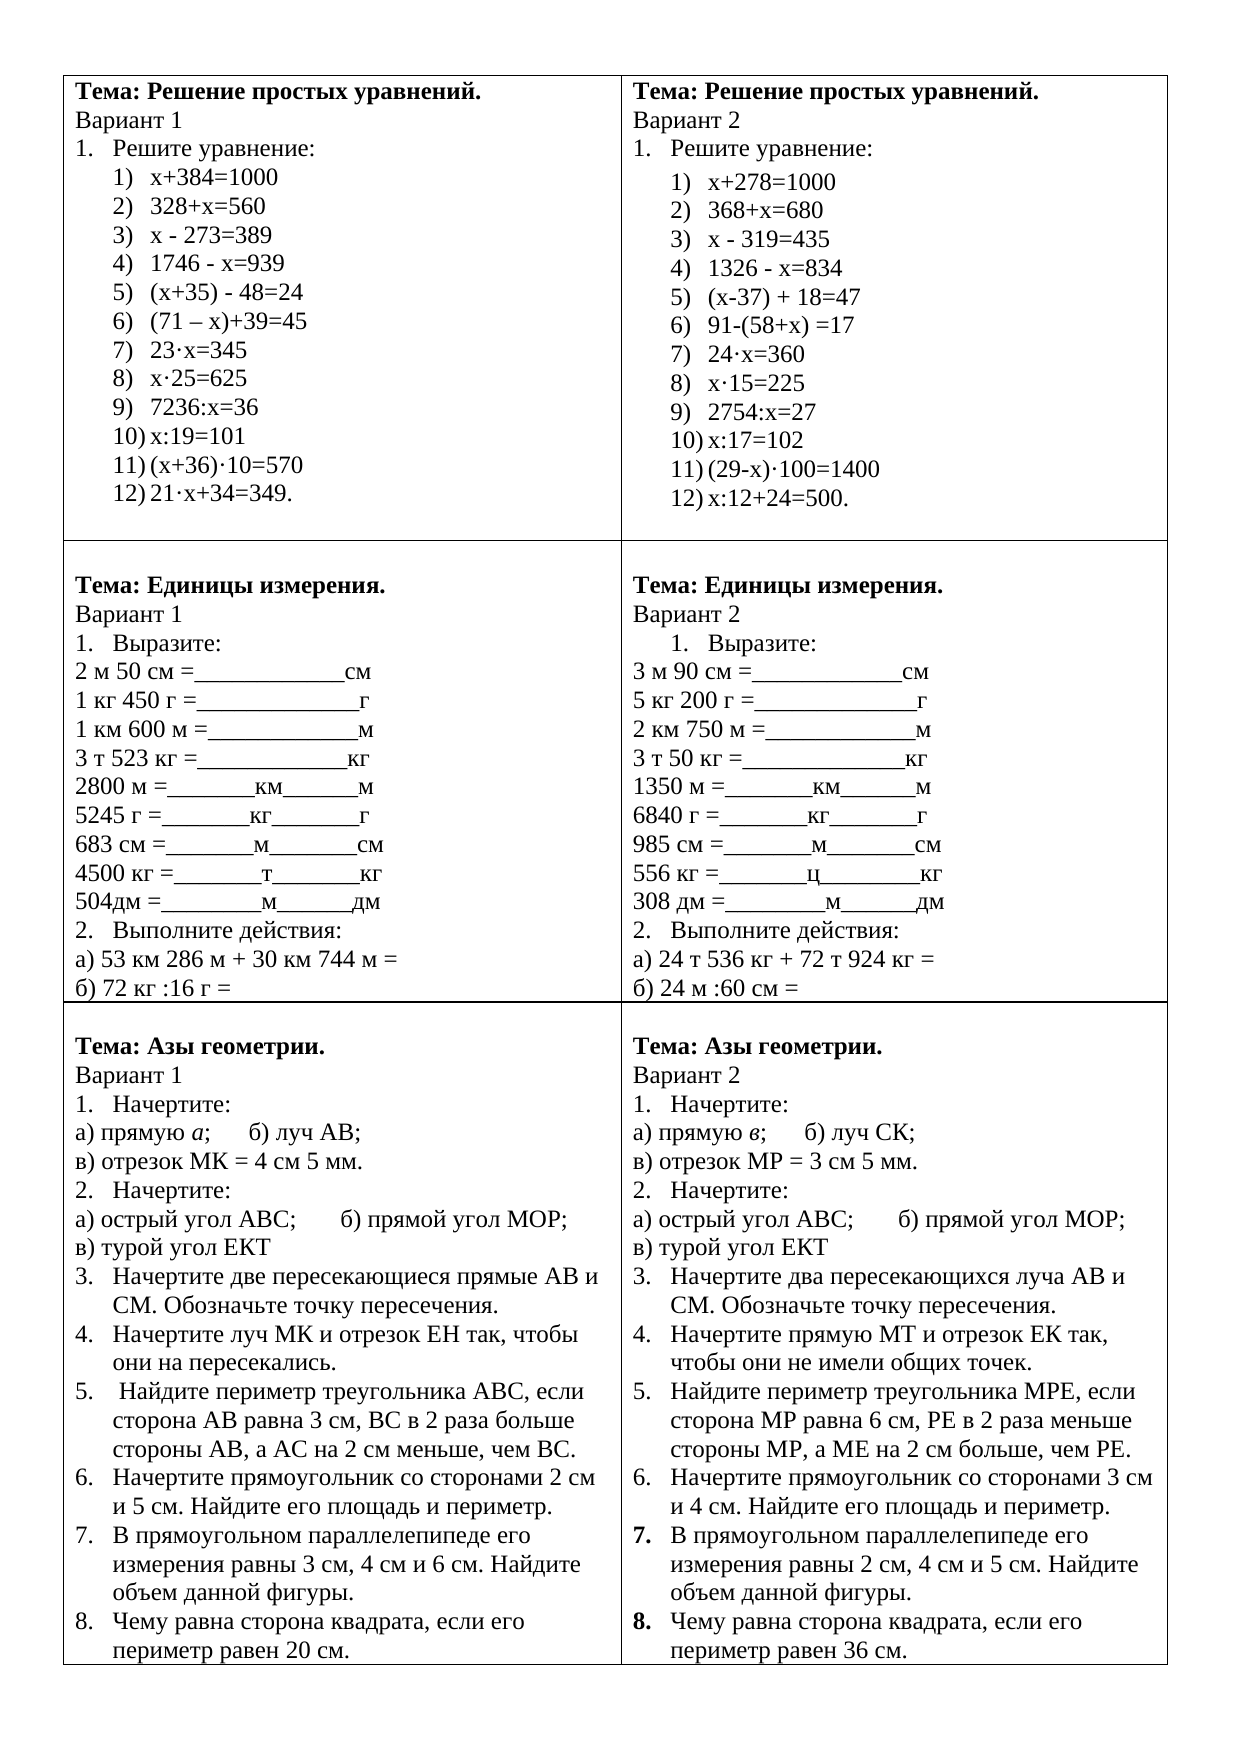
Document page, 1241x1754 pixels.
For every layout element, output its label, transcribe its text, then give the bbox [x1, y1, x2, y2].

table_cell Тема: Единицы измерения. Вариант 2 Выразите: 3 м 90 см =____________см 5 кг 200 г =_____________г 2 км 750 м =____________м 3 т 50 кг =_____________кг 1350 м =_______км______м 6840 г =_______кг_______г 985 см =_______м_______см 556 кг =_______ц________кг 308 дм =________м______дм Выполните действия: а) 24 т 536 кг + 72 т 924 кг = б) 24 м :60 см = [622, 541, 1167, 1001]
table_cell Тема: Азы геометрии. Вариант 2 Начертите: а) прямую в; б) луч СК; в) отрезок МР = 3 см 5 мм. Начертите: а) острый угол АВС; б) прямой угол МОР; в) турой угол ЕКТ Начертите два пересекающихся луча АВ и СМ. Обозначьте точку пересечения. Начертите прямую МТ и отрезок ЕК так, чтобы они не имели общих точек. Найдите периметр треугольника МРЕ, если сторона МР равна 6 см, РЕ в 2 раза меньше стороны МР, а МЕ на 2 см больше, чем РЕ. Начертите прямоугольник со сторонами 3 см и 4 см. Найдите его площадь и периметр. В прямоугольном параллелепипеде его измерения равны 2 см, 4 см и 5 см. Найдите объем данной фигуры. Чему равна сторона квадрата, если его периметр равен 36 см. [622, 1003, 1167, 1664]
table_cell Тема: Единицы измерения. Вариант 1 Выразите: 2 м 50 см =____________см 1 кг 450 г =_____________г 1 км 600 м =____________м 3 т 523 кг =____________кг 2800 м =_______км______м 5245 г =_______кг_______г 683 см =_______м_______см 4500 кг =_______т_______кг 504дм =________м______дм Выполните действия: а) 53 км 286 м + 30 км 744 м = б) 72 кг :16 г = [64, 541, 621, 1001]
table_cell Тема: Азы геометрии. Вариант 1 Начертите: а) прямую а; б) луч АВ; в) отрезок МК = 4 см 5 мм. Начертите: а) острый угол АВС; б) прямой угол МОР; в) турой угол ЕКТ Начертите две пересекающиеся прямые АВ и СМ. Обозначьте точку пересечения. Начертите луч МК и отрезок ЕН так, чтобы они на пересекались. Найдите периметр треугольника АВС, если сторона АВ равна 3 см, ВС в 2 раза больше стороны АВ, а АС на 2 см меньше, чем ВС. Начертите прямоугольник со сторонами 2 см и 5 см. Найдите его площадь и периметр. В прямоугольном параллелепипеде его измерения равны 3 см, 4 см и 6 см. Найдите объем данной фигуры. Чему равна сторона квадрата, если его периметр равен 20 см. [64, 1003, 621, 1664]
table_cell Тема: Решение простых уравнений. Вариант 2 Решите уравнение: х+278=1000 368+х=680 х - 319=435 1326 - х=834 (х-37) + 18=47 91-(58+х) =17 24·х=360 х·15=225 2754:х=27 х:17=102 (29-х)·100=1400 х:12+24=500. [622, 76, 1167, 540]
table_cell Тема: Решение простых уравнений. Вариант 1 Решите уравнение: х+384=1000 328+х=560 х - 273=389 1746 - х=939 (х+35) - 48=24 (71 – х)+39=45 23·х=345 х·25=625 7236:х=36 х:19=101 (х+36)·10=570 21·х+34=349. [64, 76, 621, 540]
